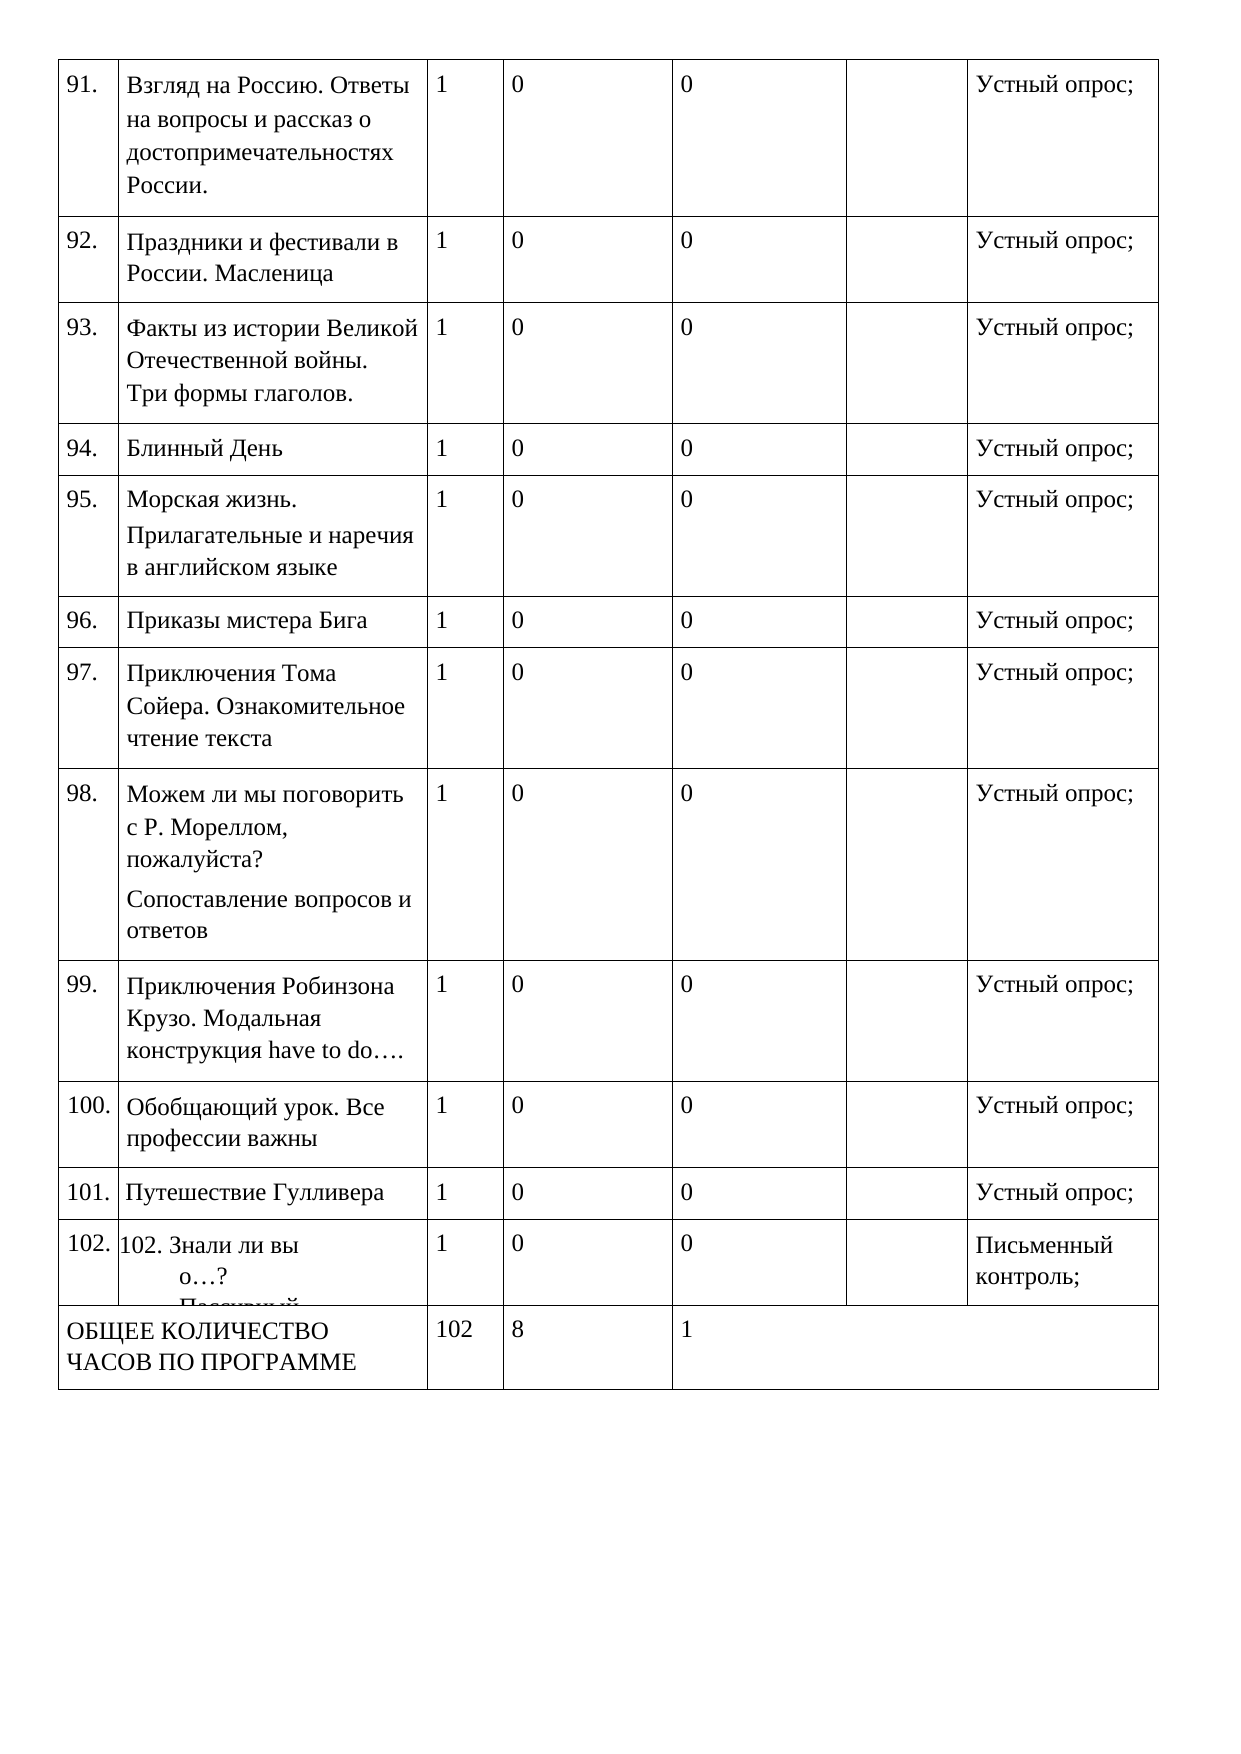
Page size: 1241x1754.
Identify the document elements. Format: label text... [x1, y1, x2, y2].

table_cell 8 [504, 1306, 672, 1389]
table_cell Устный опрос; [968, 217, 1158, 302]
table_cell Устный опрос; [968, 476, 1158, 596]
table_header 0 [673, 60, 846, 216]
table_cell [847, 476, 967, 596]
table_cell [847, 1168, 967, 1218]
table_header 91. [59, 60, 118, 216]
table_cell 1 [428, 961, 503, 1081]
table_header Взгляд на Россию. Ответы на вопросы и рассказ о достопримечательностях России. [119, 60, 427, 216]
table_cell 1 [428, 597, 503, 647]
table_cell 0 [504, 648, 672, 768]
table_cell 101. [59, 1168, 118, 1218]
table_cell 0 [673, 424, 846, 474]
table_cell 0 [504, 1168, 672, 1218]
table_cell Устный опрос; [968, 303, 1158, 423]
table_header [847, 60, 967, 216]
table_cell 0 [504, 476, 672, 596]
table_cell Праздники и фестивали в России. Масленица [119, 217, 427, 302]
table_cell Приключения Тома Сойера. Ознакомительное чтение текста [119, 648, 427, 768]
table_cell [847, 648, 967, 768]
table_cell 1 [428, 303, 503, 423]
table_cell 98. [59, 769, 118, 959]
table_cell 1 [428, 424, 503, 474]
table_cell 92. [59, 217, 118, 302]
table_cell 0 [504, 1220, 672, 1305]
table_cell 95. [59, 476, 118, 596]
table_cell 0 [673, 303, 846, 423]
table_cell 94. [59, 424, 118, 474]
table_cell Устный опрос; [968, 1082, 1158, 1167]
table_cell 0 [504, 217, 672, 302]
table_cell [847, 217, 967, 302]
table_cell Можем ли мы поговорить с Р. Мореллом, пожалуйста? Сопоставление вопросов и ответов [119, 769, 427, 959]
table_cell 1 [428, 217, 503, 302]
table_cell Блинный День [119, 424, 427, 474]
table_cell 100. [59, 1082, 118, 1167]
table_cell 0 [504, 303, 672, 423]
table_cell 102. [59, 1220, 118, 1305]
table_cell 97. [59, 648, 118, 768]
table_cell 0 [673, 1168, 846, 1218]
table_cell 1 [428, 769, 503, 959]
table_cell [847, 1082, 967, 1167]
table_cell [847, 303, 967, 423]
table_cell 93. [59, 303, 118, 423]
table_cell 0 [504, 1082, 672, 1167]
table_cell 1 [428, 476, 503, 596]
table_cell ОБЩЕЕ КОЛИЧЕСТВО ЧАСОВ ПО ПРОГРАММЕ [59, 1306, 427, 1389]
table_cell Путешествие Гулливера [119, 1168, 427, 1218]
table_cell 0 [504, 769, 672, 959]
table_cell Приказы мистера Бига [119, 597, 427, 647]
table_cell 0 [673, 648, 846, 768]
table_cell 0 [673, 1082, 846, 1167]
table_cell [847, 1220, 967, 1305]
table_cell [847, 769, 967, 959]
table_cell Факты из истории Великой Отечественной войны. Три формы глаголов. [119, 303, 427, 423]
table_cell 1 [428, 1082, 503, 1167]
table_cell 1 [428, 648, 503, 768]
table_cell 0 [673, 476, 846, 596]
table_cell 0 [673, 1220, 846, 1305]
table_cell Обобщающий урок. Все профессии важны [119, 1082, 427, 1167]
table_header 1 [428, 60, 503, 216]
table_cell Устный опрос; [968, 1168, 1158, 1218]
table_cell 0 [673, 217, 846, 302]
table_cell 1 [428, 1220, 503, 1305]
table_cell 0 [504, 597, 672, 647]
table_cell 1 [428, 1168, 503, 1218]
table_cell Письменный контроль; [968, 1220, 1158, 1305]
table_cell Устный опрос; [968, 424, 1158, 474]
table_cell 0 [673, 597, 846, 647]
table_cell 96. [59, 597, 118, 647]
table_cell Морская жизнь. Прилагательные и наречия в английском языке [119, 476, 427, 596]
table_cell 102 [428, 1306, 503, 1389]
table_header Устный опрос; [968, 60, 1158, 216]
table_cell 99. [59, 961, 118, 1081]
table_cell 1 [673, 1306, 1158, 1389]
table_header 0 [504, 60, 672, 216]
table_cell 0 [673, 961, 846, 1081]
table_cell [847, 424, 967, 474]
table_cell 0 [504, 961, 672, 1081]
table_cell Устный опрос; [968, 597, 1158, 647]
table_cell Устный опрос; [968, 648, 1158, 768]
table_cell 0 [673, 769, 846, 959]
table_cell [847, 597, 967, 647]
table_cell [847, 961, 967, 1081]
table_cell 102. Знали ли вы о…? Пассивный залог [119, 1220, 427, 1305]
table_cell Устный опрос; [968, 961, 1158, 1081]
table_cell 0 [504, 424, 672, 474]
table_cell Устный опрос; [968, 769, 1158, 959]
table_cell Приключения Робинзона Крузо. Модальная конструкция have to do…. [119, 961, 427, 1081]
